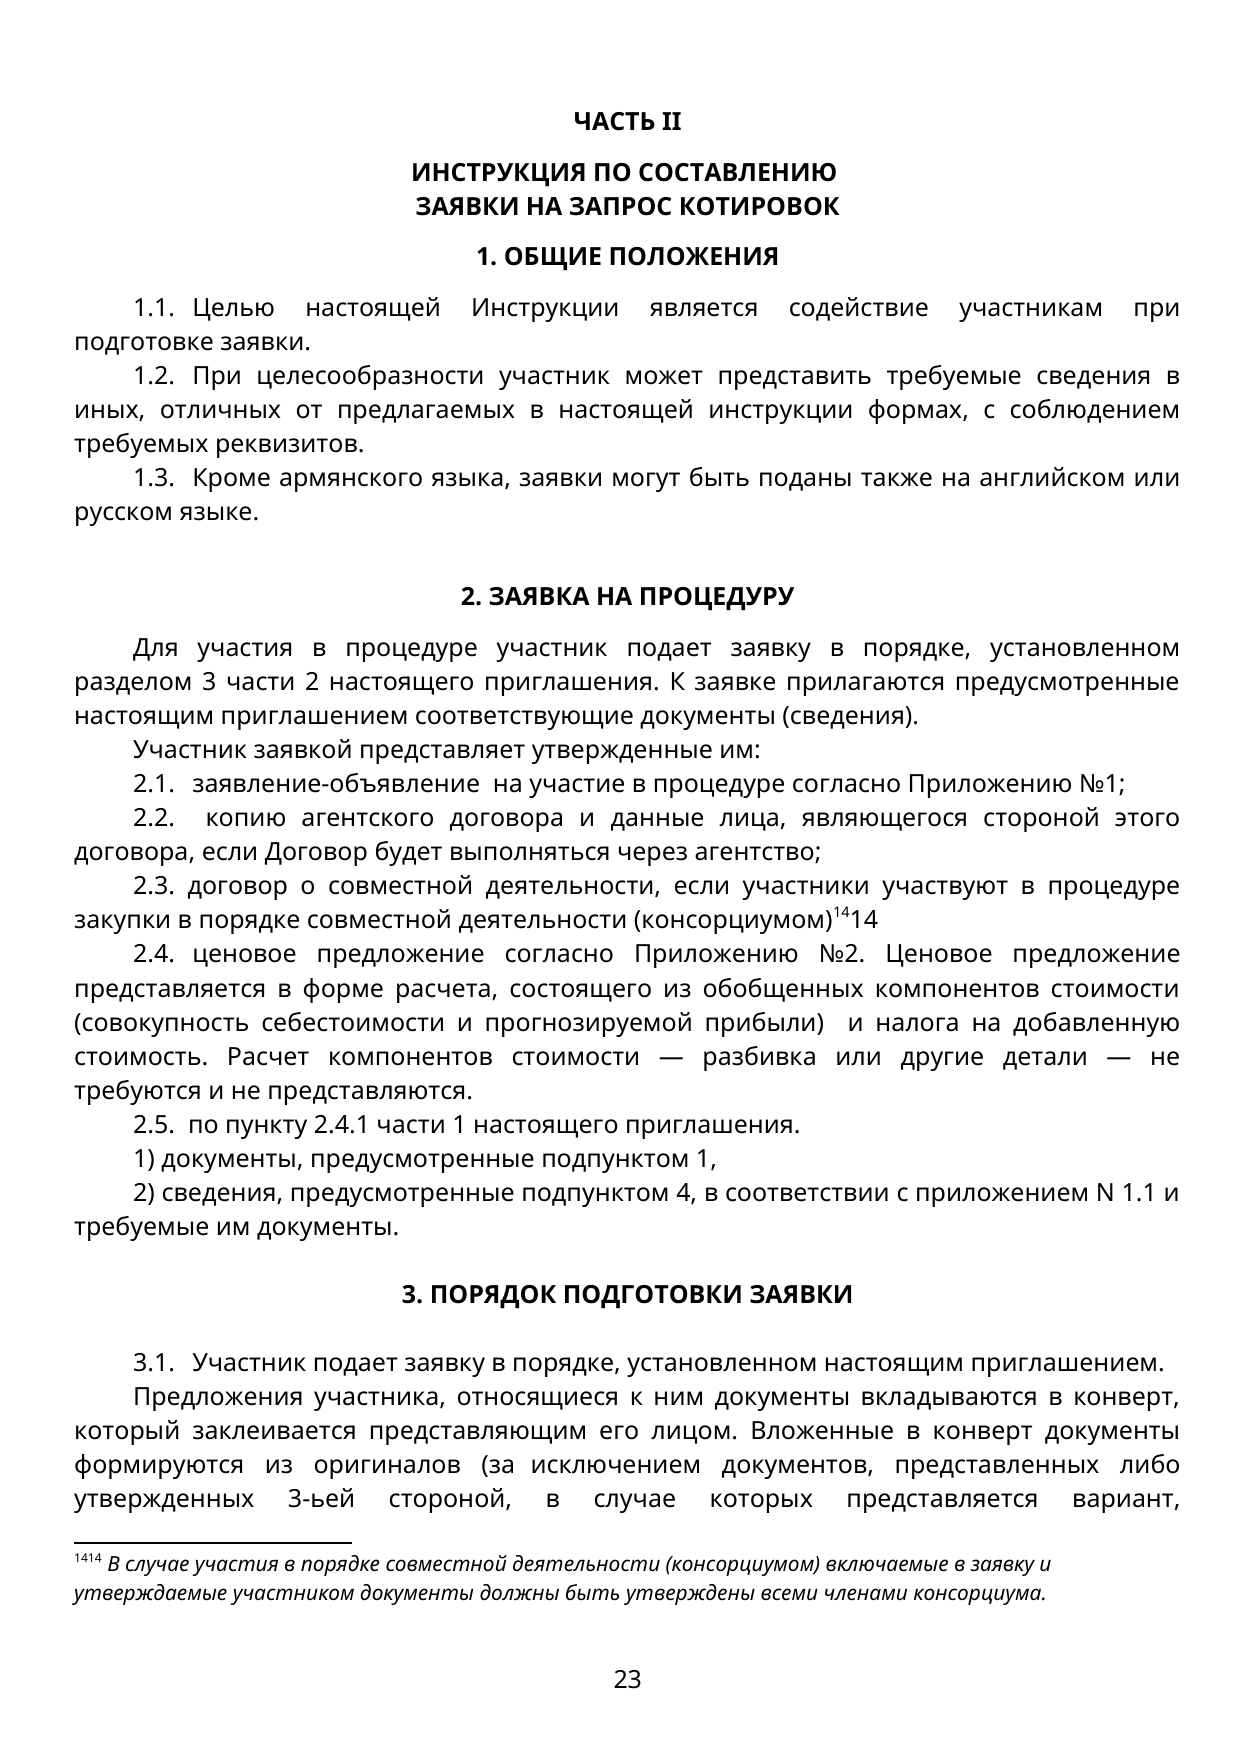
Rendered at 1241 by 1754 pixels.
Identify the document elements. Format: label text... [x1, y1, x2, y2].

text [74, 1378, 1181, 1515]
text 1.3. Кроме армянского языка, заявки могут быть поданы также на английском или русском языке. [74, 460, 1181, 528]
text 3.1. Участник подает заявку в порядке, установленном настоящим приглашением. [74, 1344, 1181, 1378]
text Участник заявкой представляет утвержденные им: [74, 732, 1181, 766]
text 3. ПОРЯДОК ПОДГОТОВКИ ЗАЯВКИ [74, 1277, 1181, 1311]
text 2.2. копию агентского договора и данные лица, являющегося стороной этого договора, если Договор будет выполняться через агентство; [74, 800, 1181, 868]
text 1. ОБЩИЕ ПОЛОЖЕНИЯ [74, 239, 1181, 273]
text ИНСТРУКЦИЯ ПО СОСТАВЛЕНИЮ ЗАЯВКИ НА ЗАПРОС КОТИРОВОК [74, 154, 1181, 222]
text 2. ЗАЯВКА НА ПРОЦЕДУРУ [74, 579, 1181, 613]
text 2.5. по пункту 2.4.1 части 1 настоящего приглашения. [74, 1106, 1181, 1141]
text ЧАСТЬ II [74, 103, 1181, 137]
text 2) сведения, предусмотренные подпунктом 4, в соответствии с приложением N 1.1 и требуемые им документы. [74, 1174, 1181, 1243]
text 2.4. ценовое предложение согласно Приложению №2. Ценовое предложение представляется в форме расчета, состоящего из обобщенных компонентов стоимости (совокупность себестоимости и прогнозируемой прибыли) и налога на добавленную стоимость. Расчет компонентов стоимости — разбивка или другие детали — не требуются и не представляются. [74, 936, 1181, 1106]
text 1) документы, предусмотренные подпунктом 1, [74, 1141, 1181, 1174]
text 2.3. договор о совместной деятельности, если участники участвуют в процедуре закупки в порядке совместной деятельности (консорциумом)14 [74, 868, 1181, 936]
text 1.2. При целесообразности участник может представить требуемые сведения в иных, отличных от предлагаемых в настоящей инструкции формах, с соблюдением требуемых реквизитов. [74, 358, 1181, 460]
text Для участия в процедуре участник подает заявку в порядке, установленном разделом 3 части 2 настоящего приглашения. К заявке прилагаются предусмотренные настоящим приглашением соответствующие документы (сведения). [74, 629, 1181, 732]
text 2.1. заявление-объявлениe на участие в процедуре согласно Приложению №1; [74, 766, 1181, 800]
text 1.1. Целью настоящей Инструкции является содействие участникам при подготовке заявки. [74, 290, 1181, 358]
